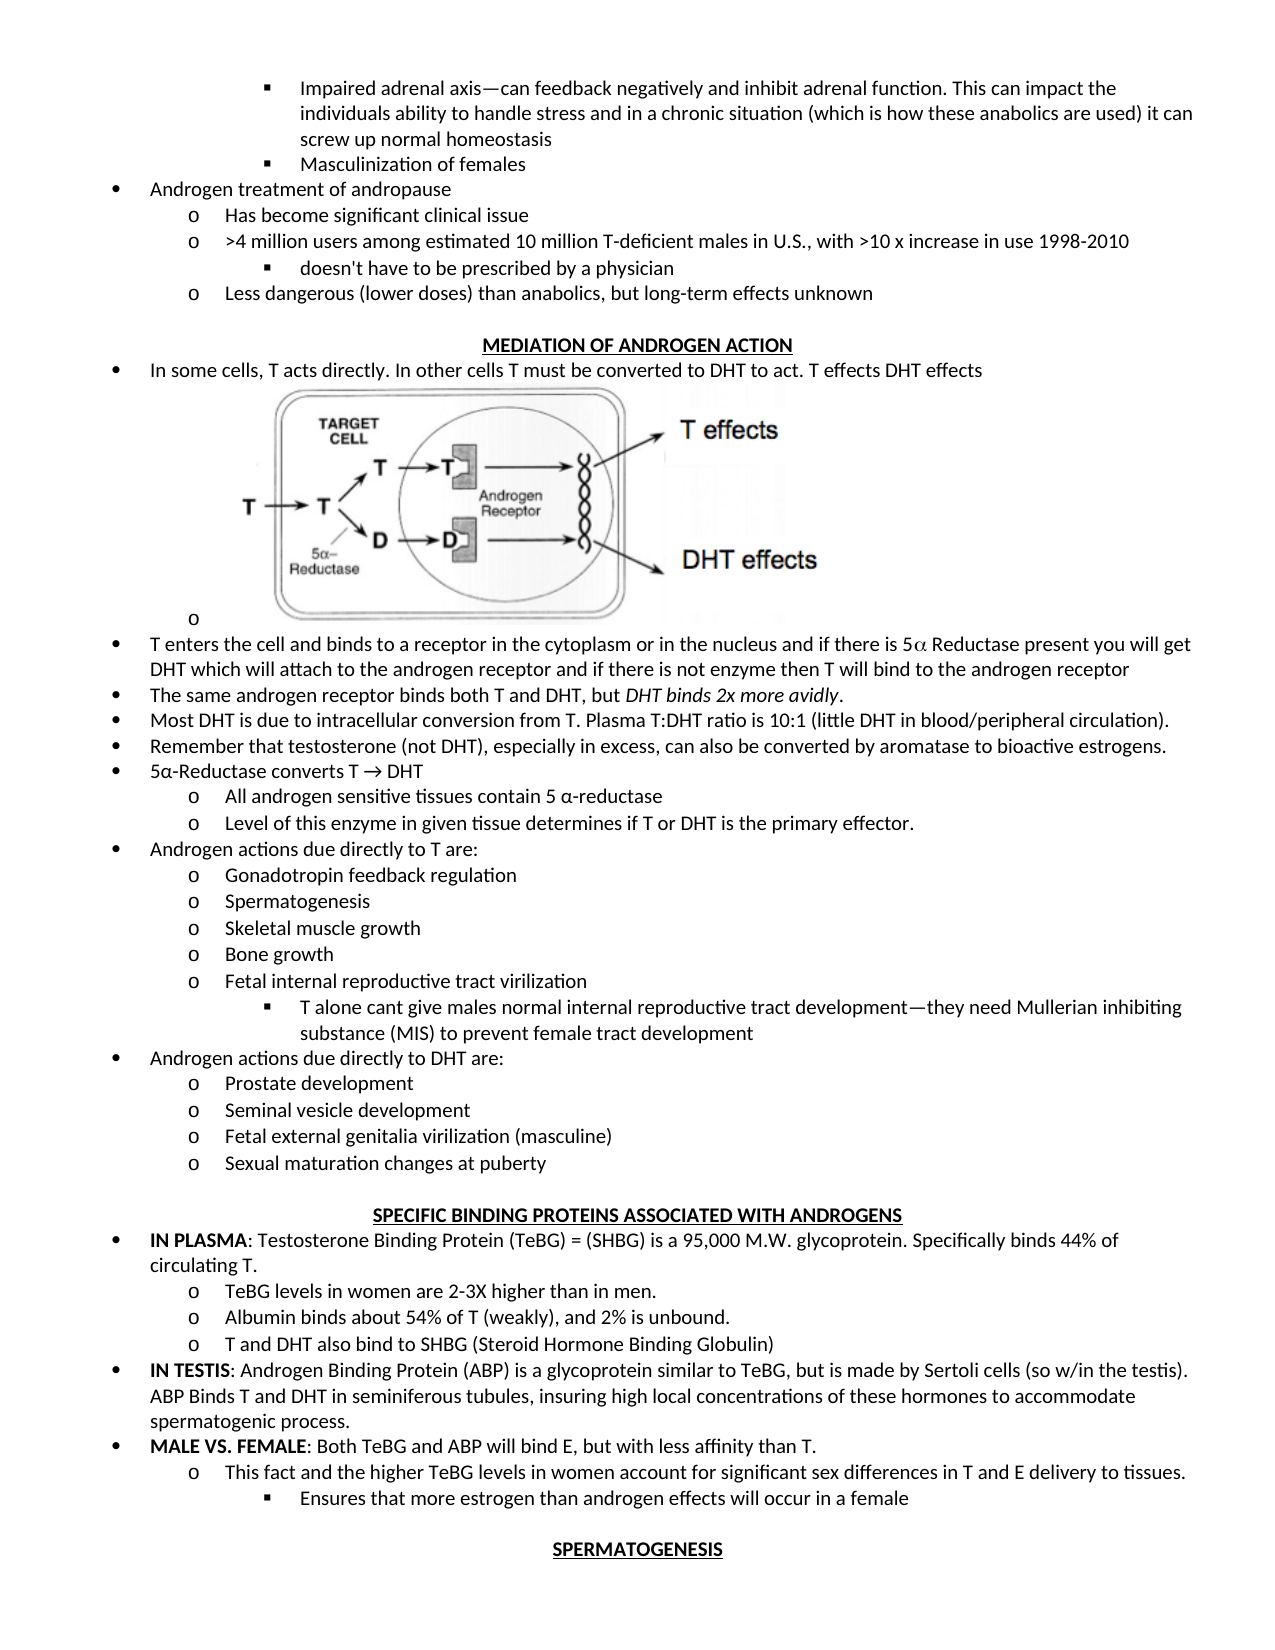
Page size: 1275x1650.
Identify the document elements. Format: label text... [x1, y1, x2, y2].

list Seminal vesicle development [187, 1097, 1200, 1123]
list 5α-Reductase converts T → DHT [112, 758, 1200, 784]
list IN PLASMA: Testosterone Binding Protein (TeBG) = (SHBG) is a 95,000 M.W. glycoprotein. Specifically binds 44% of circulating T. [112, 1227, 1200, 1278]
list All androgen sensitive tissues contain 5 α-reductase [187, 784, 1200, 810]
list Less dangerous (lower doses) than anabolics, but long-term effects unknown [187, 280, 1200, 307]
list Most DHT is due to intracellular conversion from T. Plasma T:DHT ratio is 10:1 (little DHT in blood/peripheral circulation). [112, 707, 1200, 733]
list Androgen actions due directly to T are: [112, 837, 1200, 862]
text SPERMATOGENESIS [75, 1536, 1200, 1562]
text MEDIATION OF ANDROGEN ACTION [75, 332, 1200, 358]
list >4 million users among estimated 10 million T-deficient males in U.S., with >10 x increase in use 1998-2010 [187, 228, 1200, 255]
list Masculinization of females [262, 151, 1200, 177]
picture [225, 383, 826, 625]
list In some cells, T acts directly. In other cells T must be converted to DHT to act. T effects DHT effects [112, 358, 1200, 383]
list Has become significant clinical issue [187, 202, 1200, 228]
text SPECIFIC BINDING PROTEINS ASSOCIATED WITH ANDROGENS [75, 1202, 1200, 1227]
list T alone cant give males normal internal reproductive tract development—they need Mullerian inhibiting substance (MIS) to prevent female tract development [262, 994, 1200, 1045]
list MALE VS. FEMALE: Both TeBG and ABP will bind E, but with less affinity than T. [112, 1434, 1200, 1459]
list Prostate development [187, 1071, 1200, 1097]
list Androgen treatment of andropause [112, 177, 1200, 202]
list Gonadotropin feedback regulation [187, 862, 1200, 888]
list Remember that testosterone (not DHT), especially in excess, can also be converted by aromatase to bioactive estrogens. [112, 733, 1200, 758]
list Level of this enzyme in given tissue determines if T or DHT is the primary effector. [187, 810, 1200, 837]
list This fact and the higher TeBG levels in women account for significant sex differences in T and E delivery to tissues. [187, 1459, 1200, 1486]
list T and DHT also bind to SHBG (Steroid Hormone Binding Globulin) [187, 1331, 1200, 1357]
list doesn't have to be prescribed by a physician [262, 255, 1200, 280]
list Bone growth [187, 941, 1200, 968]
list Albumin binds about 54% of T (weakly), and 2% is unbound. [187, 1304, 1200, 1331]
list TeBG levels in women are 2-3X higher than in men. [187, 1278, 1200, 1304]
list Androgen actions due directly to DHT are: [112, 1045, 1200, 1071]
list Fetal external genitalia virilization (masculine) [187, 1123, 1200, 1150]
list Sexual maturation changes at puberty [187, 1150, 1200, 1176]
list The same androgen receptor binds both T and DHT, but DHT binds 2x more avidly. [112, 682, 1200, 707]
list IN TESTIS: Androgen Binding Protein (ABP) is a glycoprotein similar to TeBG, but is made by Sertoli cells (so w/in the testis). ABP Binds T and DHT in seminiferous tubules, insuring high local concentrations of these hormones to accommodate spermatogenic process. [112, 1357, 1200, 1434]
list Spermatogenesis [187, 888, 1200, 915]
list Ensures that more estrogen than androgen effects will occur in a female [262, 1486, 1200, 1511]
list Fetal internal reproductive tract virilization [187, 968, 1200, 994]
list Impaired adrenal axis—can feedback negatively and inhibit adrenal function. This can impact the individuals ability to handle stress and in a chronic situation (which is how these anabolics are used) it can screw up normal homeostasis [262, 75, 1200, 151]
list T enters the cell and binds to a receptor in the cytoplasm or in the nucleus and if there is 5 Reductase present you will get DHT which will attach to the androgen receptor and if there is not enzyme then T will bind to the androgen receptor [112, 631, 1200, 682]
list Skeletal muscle growth [187, 915, 1200, 941]
